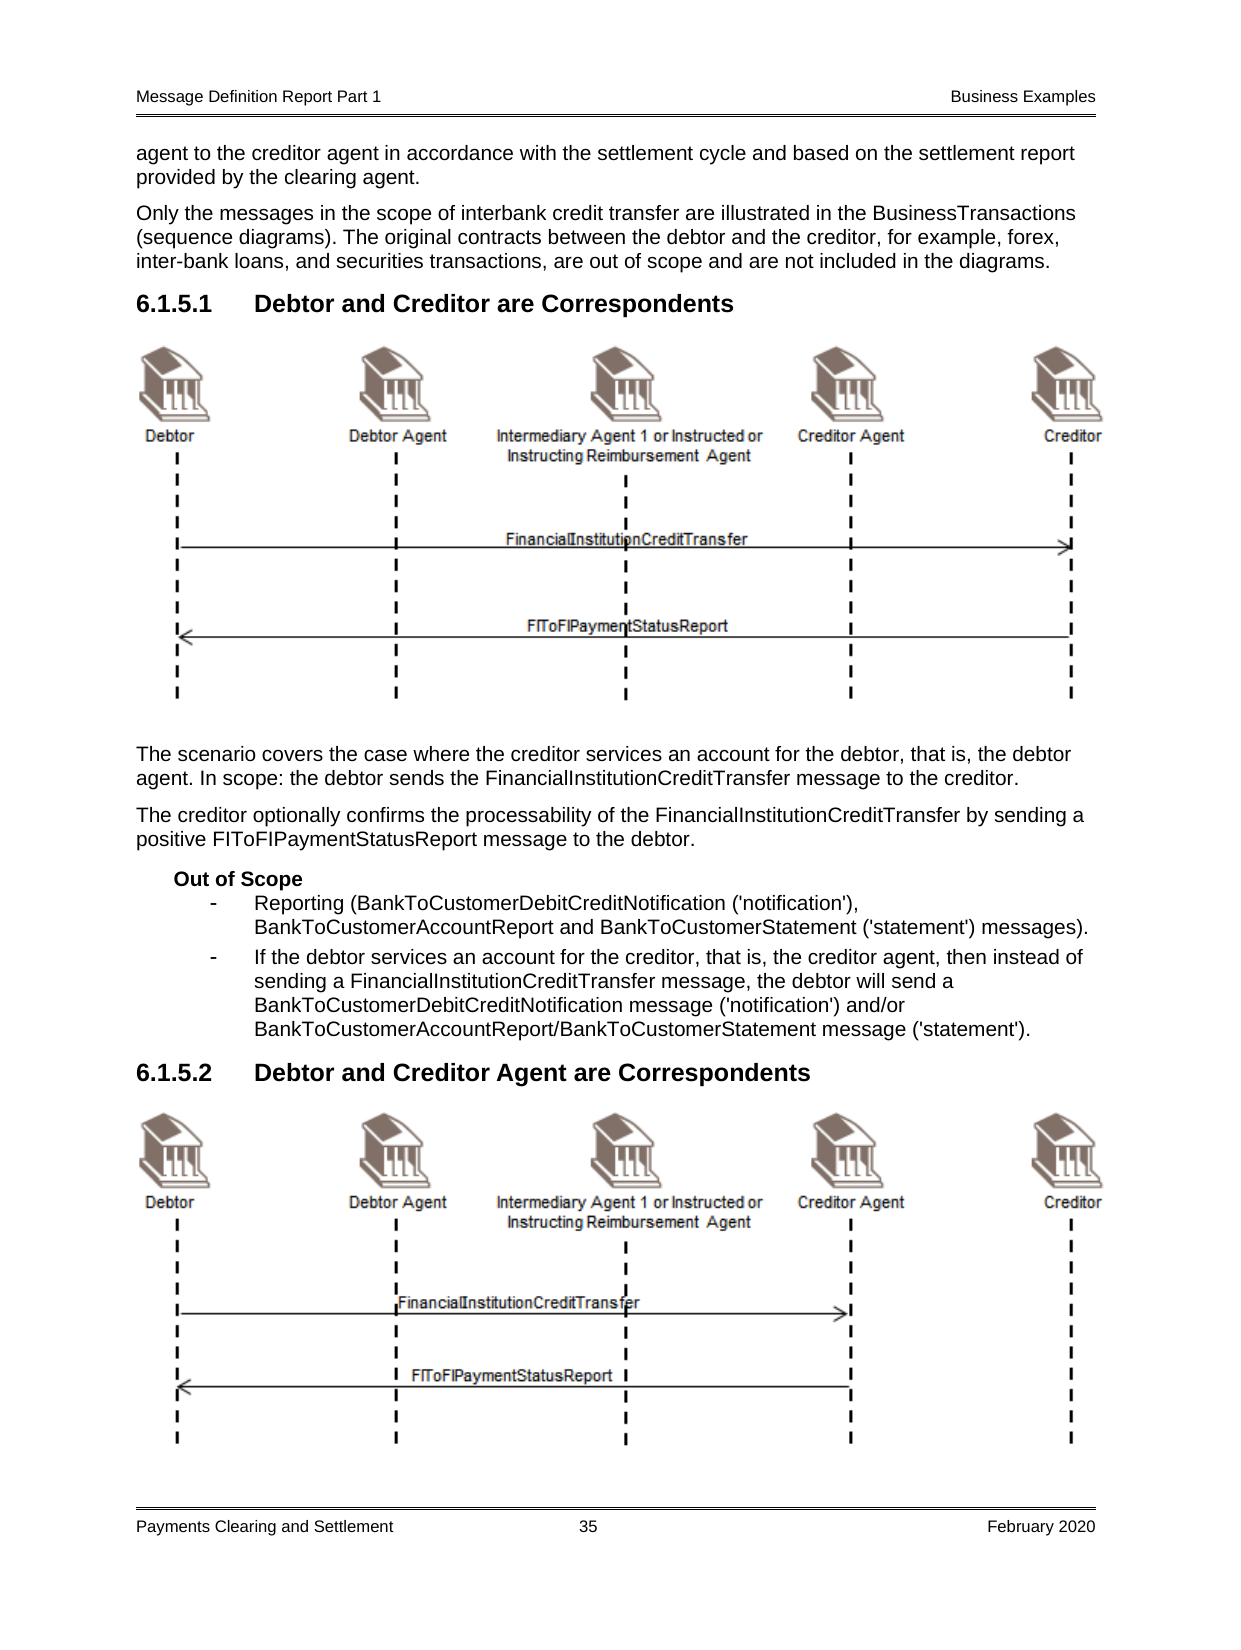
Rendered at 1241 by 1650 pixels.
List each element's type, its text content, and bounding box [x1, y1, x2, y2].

list Reporting (BankToCustomerDebitCreditNotification ('notification'), BankToCustomerAccountReport and BankToCustomerStatement ('statement') messages). [210, 891, 1104, 939]
text The scenario covers the case where the creditor services an account for the debtor, that is, the debtor agent. In scope: the debtor sends the FinancialInstitutionCreditTransfer message to the creditor. [136, 742, 1104, 790]
text Only the messages in the scope of interbank credit transfer are illustrated in the BusinessTransactions (sequence diagrams). The original contracts between the debtor and the creditor, for example, forex, inter-bank loans, and securities transactions, are out of scope and are not included in the diagrams. [136, 201, 1104, 273]
text Out of Scope [173, 867, 1104, 891]
subtitle Debtor and Creditor are Correspondents [136, 289, 1104, 318]
list If the debtor services an account for the creditor, that is, the creditor agent, then instead of sending a FinancialInstitutionCreditTransfer message, the debtor will send a BankToCustomerDebitCreditNotification message ('notification') and/or BankToCustomerAccountReport/BankToCustomerStatement message ('statement'). [210, 945, 1104, 1041]
subtitle Debtor and Creditor Agent are Correspondents [136, 1058, 1104, 1087]
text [136, 141, 1104, 188]
picture [135, 1111, 1105, 1447]
picture [135, 343, 1105, 705]
text The creditor optionally confirms the processability of the FinancialInstitutionCreditTransfer by sending a positive FIToFIPaymentStatusReport message to the debtor. [136, 802, 1104, 850]
